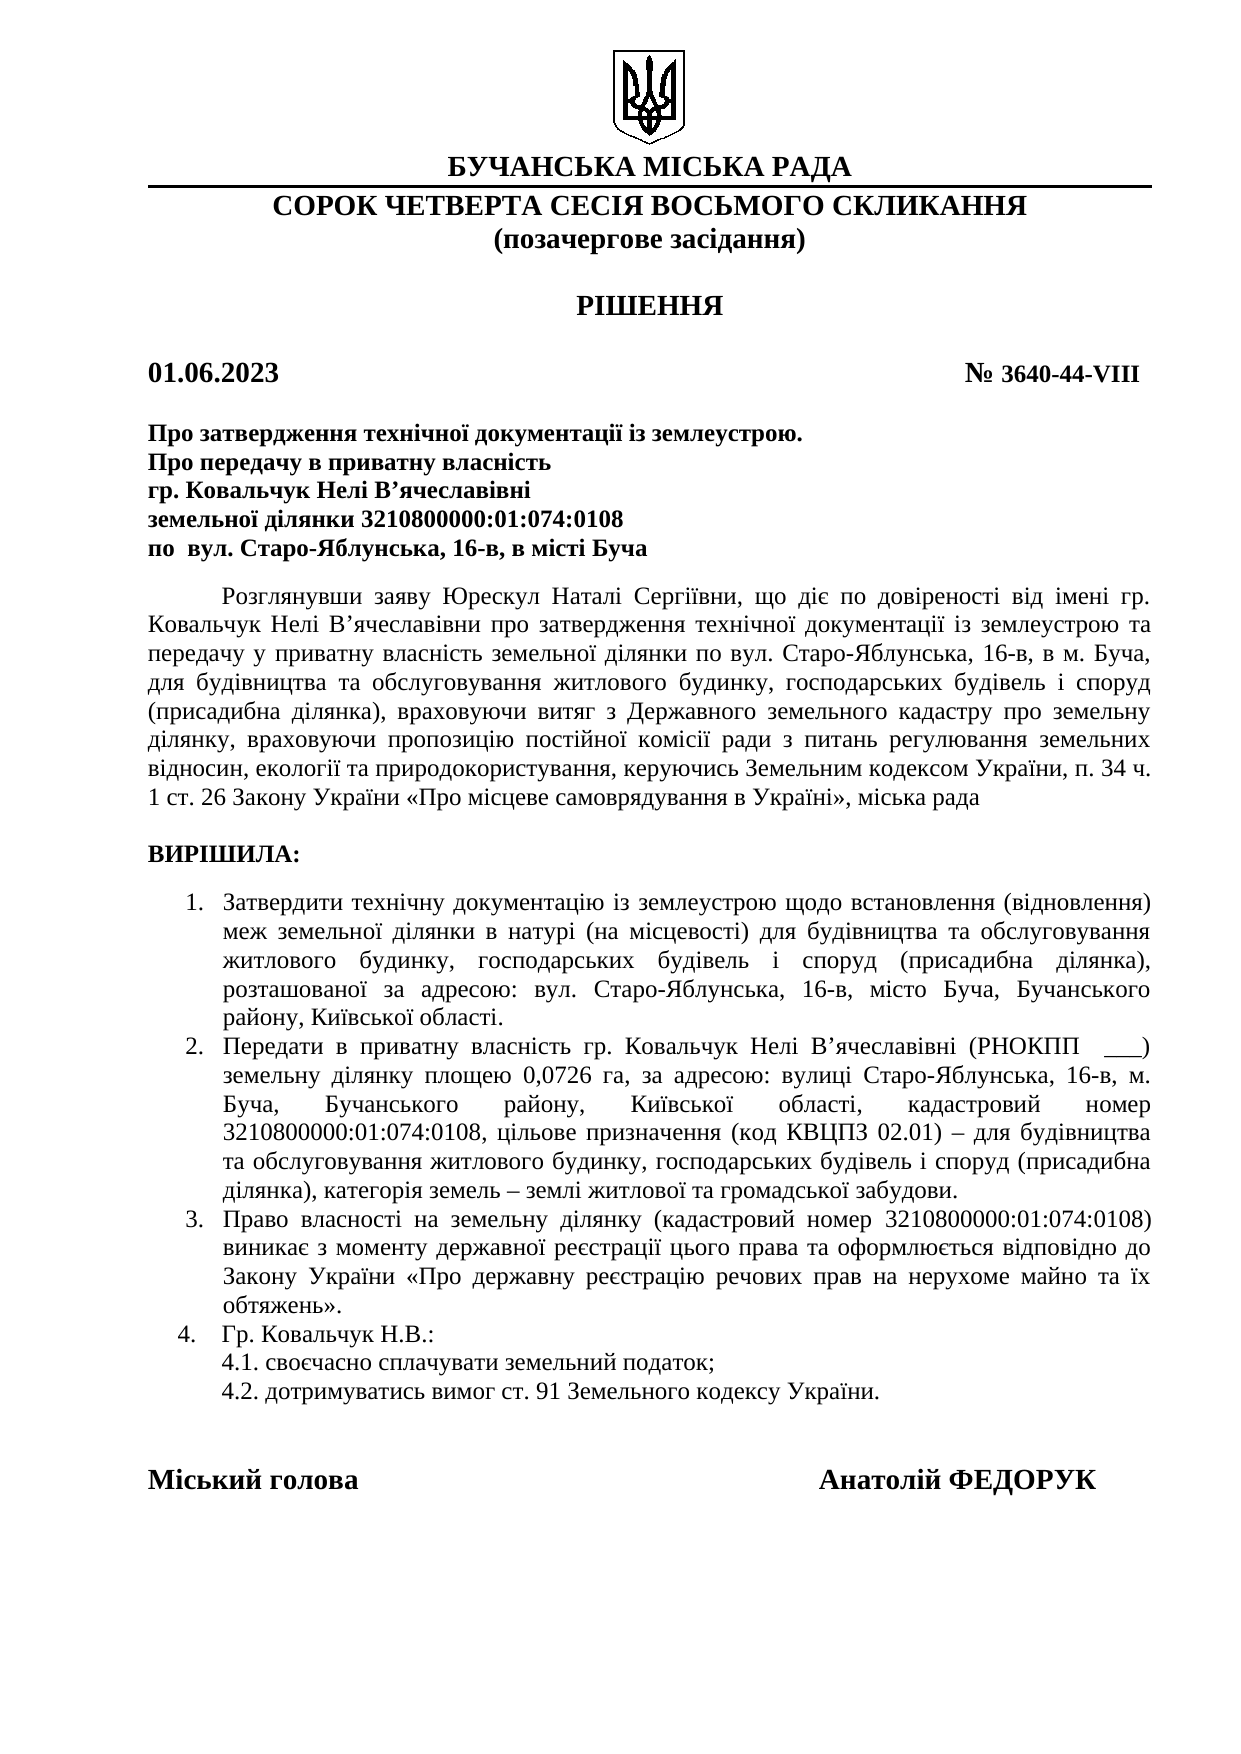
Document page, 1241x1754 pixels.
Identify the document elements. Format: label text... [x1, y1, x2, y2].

text ВИРІШИЛА: [148, 839, 1152, 868]
text СОРОК ЧЕТВЕРТА СЕСІЯ ВОСЬМОГО СКЛИКАННЯ [148, 188, 1152, 221]
text Про передачу в приватну власність [148, 447, 1152, 475]
text гр. Ковальчук Нелі В’ячеславівні [148, 475, 1152, 504]
text Про затвердження технічної документації із землеустрою. [148, 418, 1152, 447]
text Міський голова Анатолій ФЕДОРУК [148, 1462, 1152, 1496]
text РІШЕННЯ [148, 288, 1152, 322]
text 4.1. своєчасно сплачувати земельний податок; [148, 1347, 1152, 1376]
text (позачергове засідання) [148, 221, 1152, 255]
text по вул. Старо-Яблунська, 16-в, в місті Буча [148, 533, 1152, 562]
list Передати в приватну власність гр. Ковальчук Нелі В’ячеславівні (РНОКПП ___) земельну ділянку площею 0,0726 га, за адресою: вулиці Старо-Яблунська, 16-в, м. Буча, Бучанського району, Київської області, кадастровий номер 3210800000:01:074:0108, цільове призначення (код КВЦПЗ 02.01) – для будівництва та обслуговування житлового будинку, господарських будівель і споруд (присадибна ділянка), категорія земель – землі житлової та громадської забудови. [185, 1031, 1152, 1204]
list Затвердити технічну документацію із землеустрою щодо встановлення (відновлення) меж земельної ділянки в натурі (на місцевості) для будівництва та обслуговування житлового будинку, господарських будівель і споруд (присадибна ділянка), розташованої за адресою: вул. Старо-Яблунська, 16-в, місто Буча, Бучанського району, Київської області. [185, 887, 1152, 1031]
text Розглянувши заяву Юрескул Наталі Сергіївни, що діє по довіреності від імені гр. Ковальчук Нелі В’ячеславівни про затвердження технічної документації із землеустрою та передачу у приватну власність земельної ділянки по вул. Старо-Яблунська, 16-в, в м. Буча, для будівництва та обслуговування житлового будинку, господарських будівель і споруд (присадибна ділянка), враховуючи витяг з Державного земельного кадастру про земельну ділянку, враховуючи пропозицію постійної комісії ради з питань регулювання земельних відносин, екології та природокористування, керуючись Земельним кодексом України, п. 34 ч. 1 ст. 26 Закону України «Про місцеве самоврядування в Україні», міська рада [148, 581, 1152, 811]
text БУЧАНСЬКА МІСЬКА РАДА [148, 149, 1152, 185]
text 01.06.2023 № 3640-44-VIІІ [148, 356, 1152, 389]
text 4. Гр. Ковальчук Н.В.: [148, 1319, 1152, 1347]
text 4.2. дотримуватись вимог ст. 91 Земельного кодексу України. [148, 1376, 1152, 1405]
text земельної ділянки 3210800000:01:074:0108 [148, 504, 1152, 533]
list Право власності на земельну ділянку (кадастровий номер 3210800000:01:074:0108) виникає з моменту державної реєстрації цього права та оформлюється відповідно до Закону України «Про державну реєстрацію речових прав на нерухоме майно та їх обтяжень». [185, 1204, 1152, 1319]
